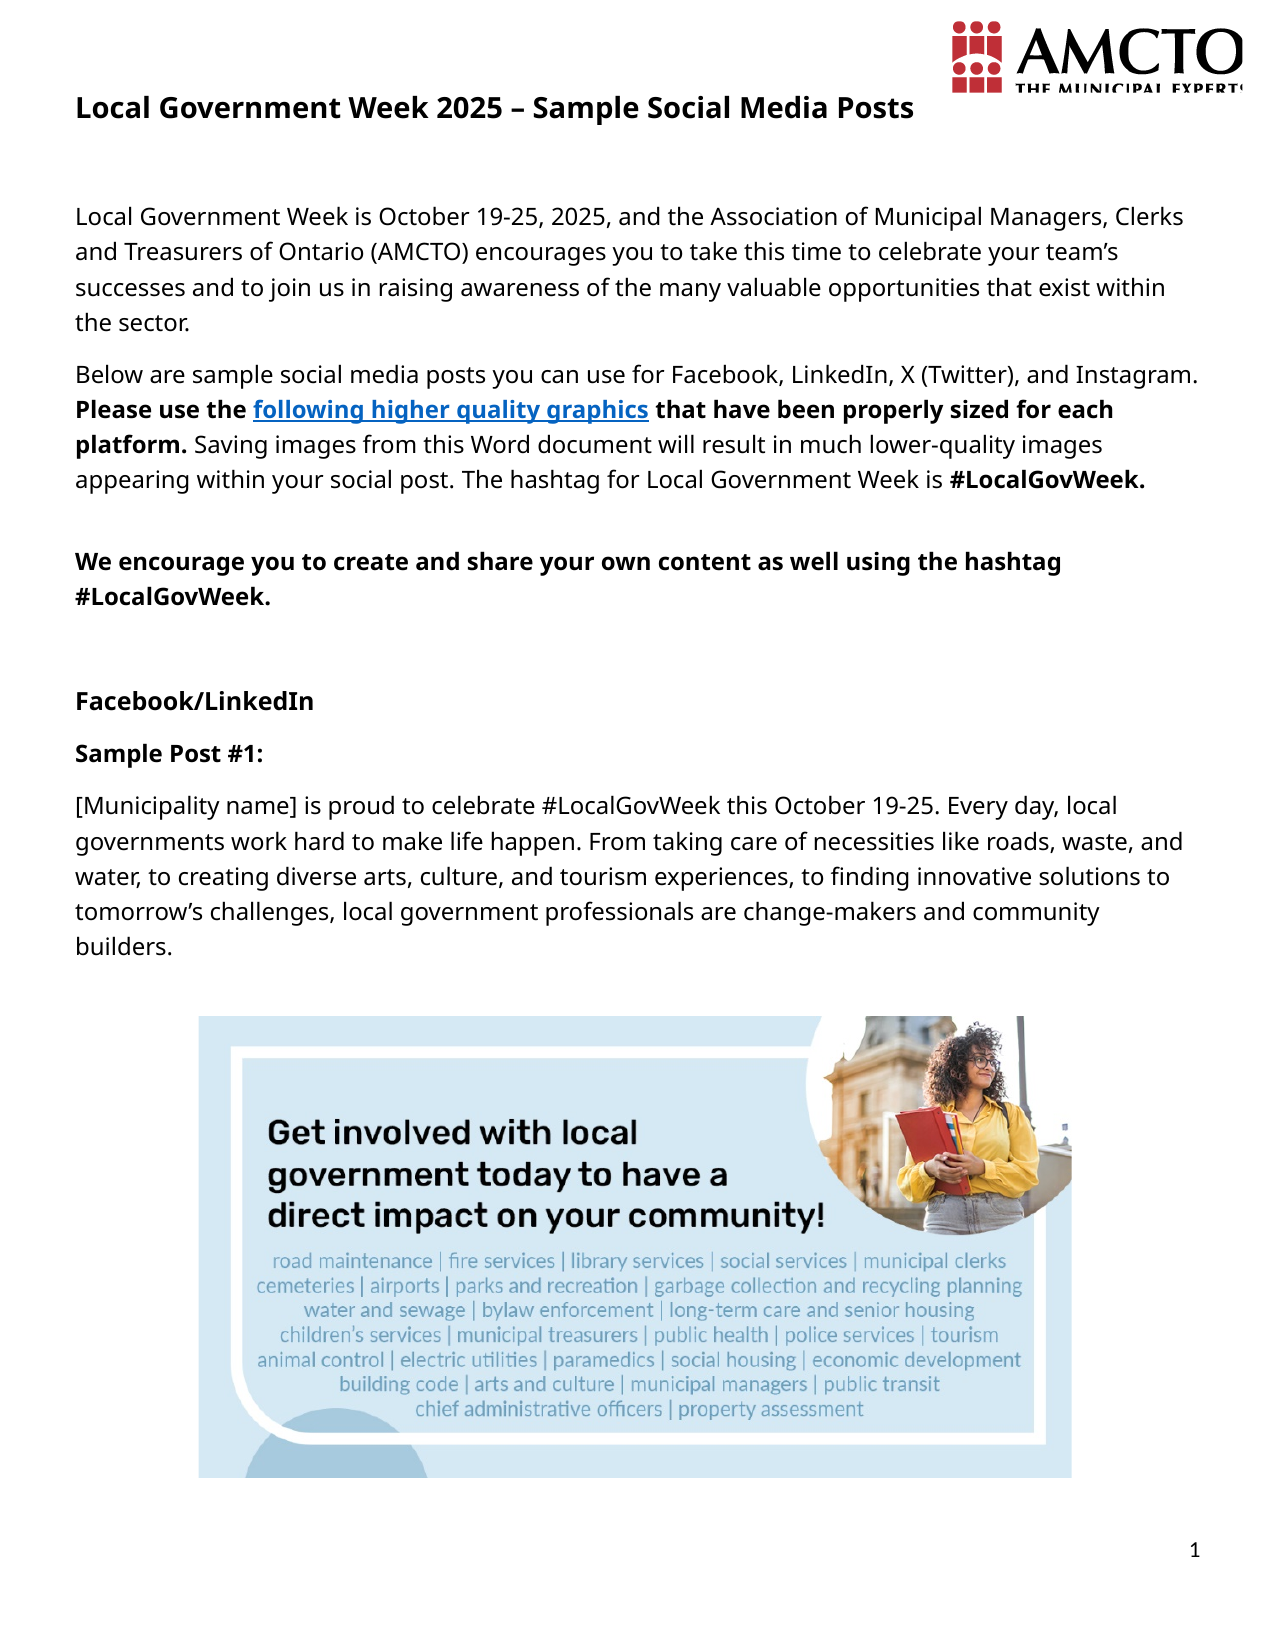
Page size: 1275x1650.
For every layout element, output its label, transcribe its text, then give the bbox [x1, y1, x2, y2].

picture [952, 21, 1243, 93]
text Sample Post #1: [75, 737, 1200, 770]
text Below are sample social media posts you can use for Facebook, LinkedIn, X (Twitter), and Instagram. Please use the following higher quality graphics that have been properly sized for each platform. Saving images from this Word document will result in much lower-quality images appearing within your social post. The hashtag for Local Government Week is #LocalGovWeek. [75, 357, 1200, 526]
text [Municipality name] is proud to celebrate #LocalGovWeek this October 19-25. Every day, local governments work hard to make life happen. From taking care of necessities like roads, waste, and water, to creating diverse arts, culture, and tourism experiences, to finding innovative solutions to tomorrow’s challenges, local government professionals are change-makers and community builders. [75, 789, 1200, 962]
text Facebook/LinkedIn [75, 684, 1200, 718]
text Local Government Week is October 19-25, 2025, and the Association of Municipal Managers, Clerks and Treasurers of Ontario (AMCTO) encourages you to take this time to celebrate your team’s successes and to join us in raising awareness of the many valuable opportunities that exist within the sector. [75, 200, 1200, 338]
text We encourage you to create and share your own content as well using the hashtag #LocalGovWeek. [75, 545, 1200, 613]
text Local Government Week 2025 – Sample Social Media Posts [75, 87, 1200, 127]
picture [196, 1016, 1071, 1476]
